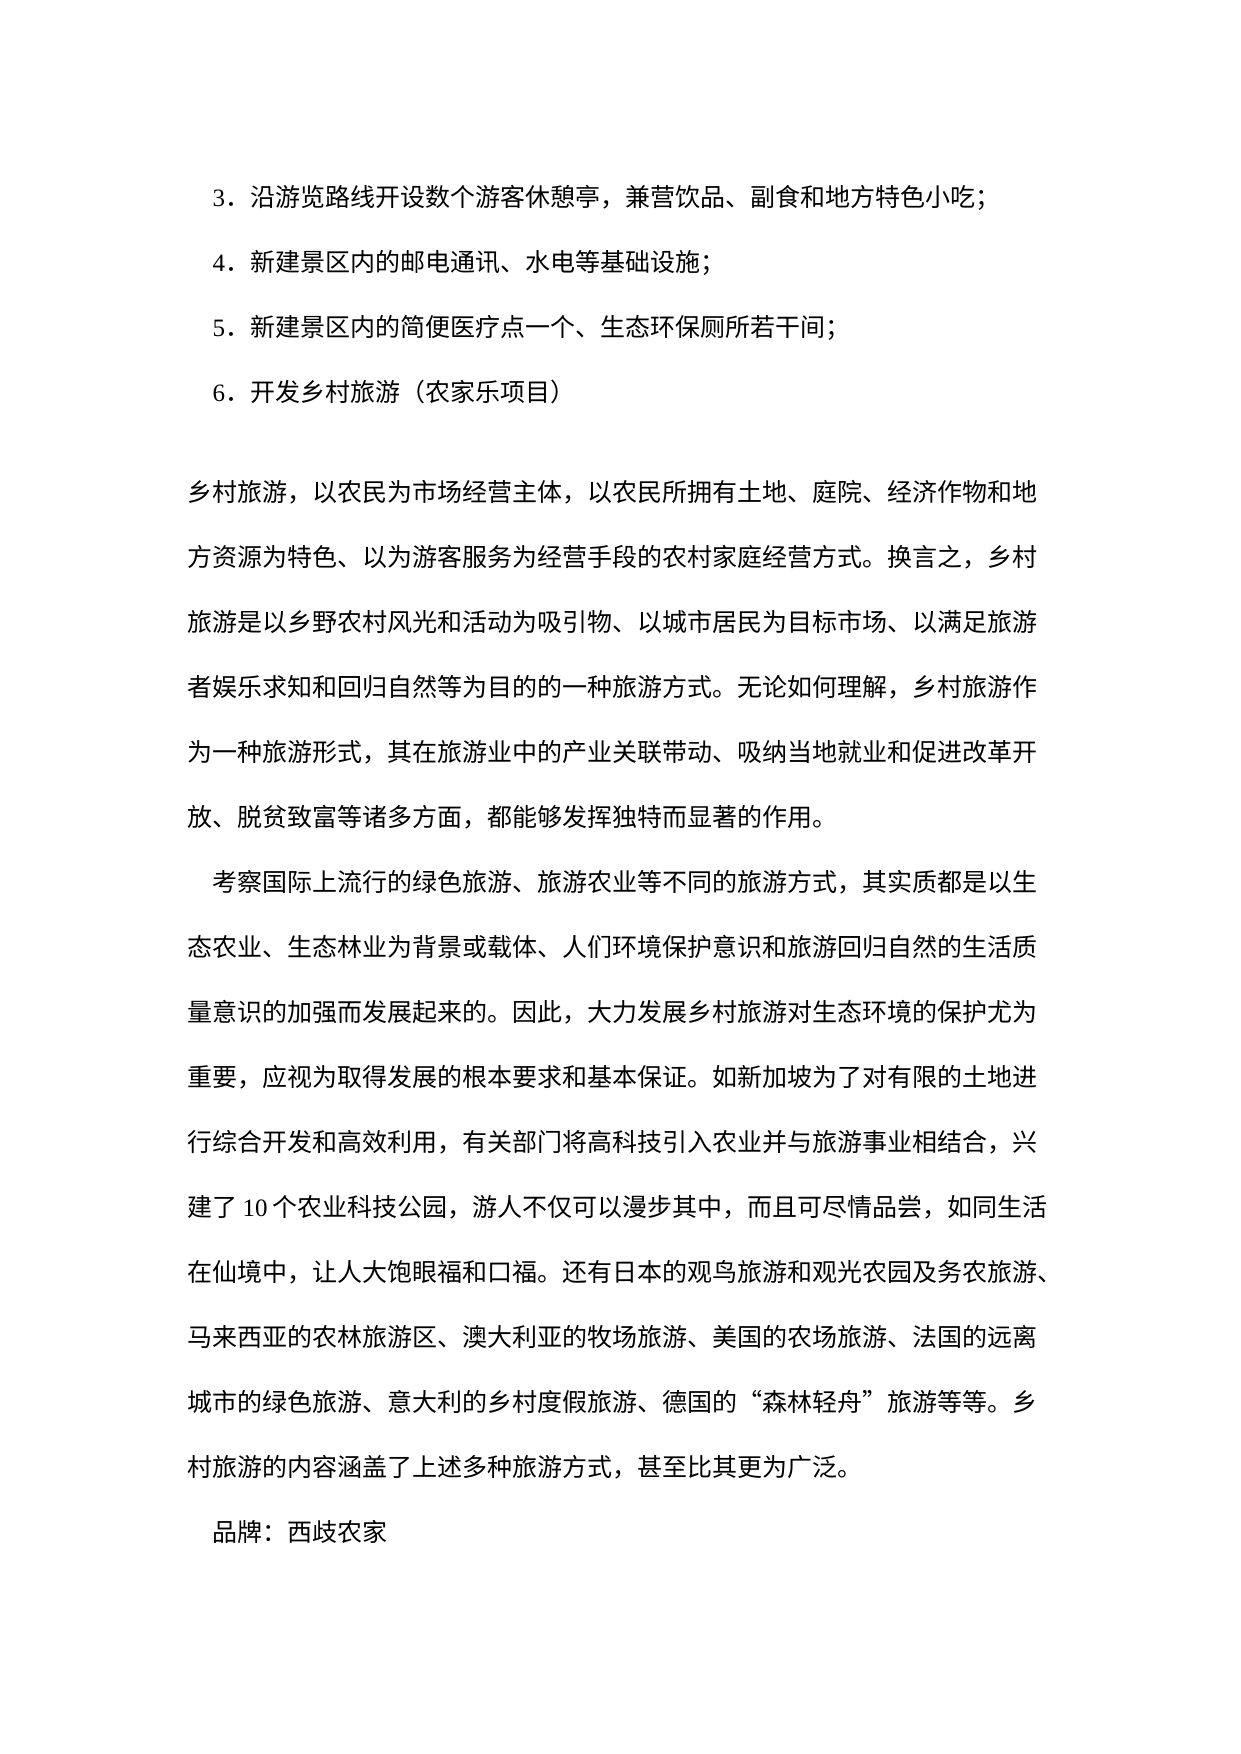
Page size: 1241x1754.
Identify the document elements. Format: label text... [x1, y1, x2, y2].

text 考察国际上流行的绿色旅游、旅游农业等不同的旅游方式，其实质都是以生态农业、生态林业为背景或载体、人们环境保护意识和旅游回归自然的生活质量意识的加强而发展起来的。因此，大力发展乡村旅游对生态环境的保护尤为重要，应视为取得发展的根本要求和基本保证。如新加坡为了对有限的土地进行综合开发和高效利用，有关部门将高科技引入农业并与旅游事业相结合，兴建了10个农业科技公园，游人不仅可以漫步其中，而且可尽情品尝，如同生活在仙境中，让人大饱眼福和口福。还有日本的观鸟旅游和观光农园及务农旅游、马来西亚的农林旅游区、澳大利亚的牧场旅游、美国的农场旅游、法国的远离城市的绿色旅游、意大利的乡村度假旅游、德国的“森林轻舟”旅游等等。乡村旅游的内容涵盖了上述多种旅游方式，甚至比其更为广泛。 [187, 848, 1053, 1498]
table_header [186, 162, 1051, 458]
text 乡村旅游，以农民为市场经营主体，以农民所拥有土地、庭院、经济作物和地方资源为特色、以为游客服务为经营手段的农村家庭经营方式。换言之，乡村旅游是以乡野农村风光和活动为吸引物、以城市居民为目标市场、以满足旅游者娱乐求知和回归自然等为目的的一种旅游方式。无论如何理解，乡村旅游作为一种旅游形式，其在旅游业中的产业关联带动、吸纳当地就业和促进改革开放、脱贫致富等诸多方面，都能够发挥独特而显著的作用。 [187, 458, 1053, 848]
text 品牌：西歧农家 [187, 1498, 1053, 1563]
